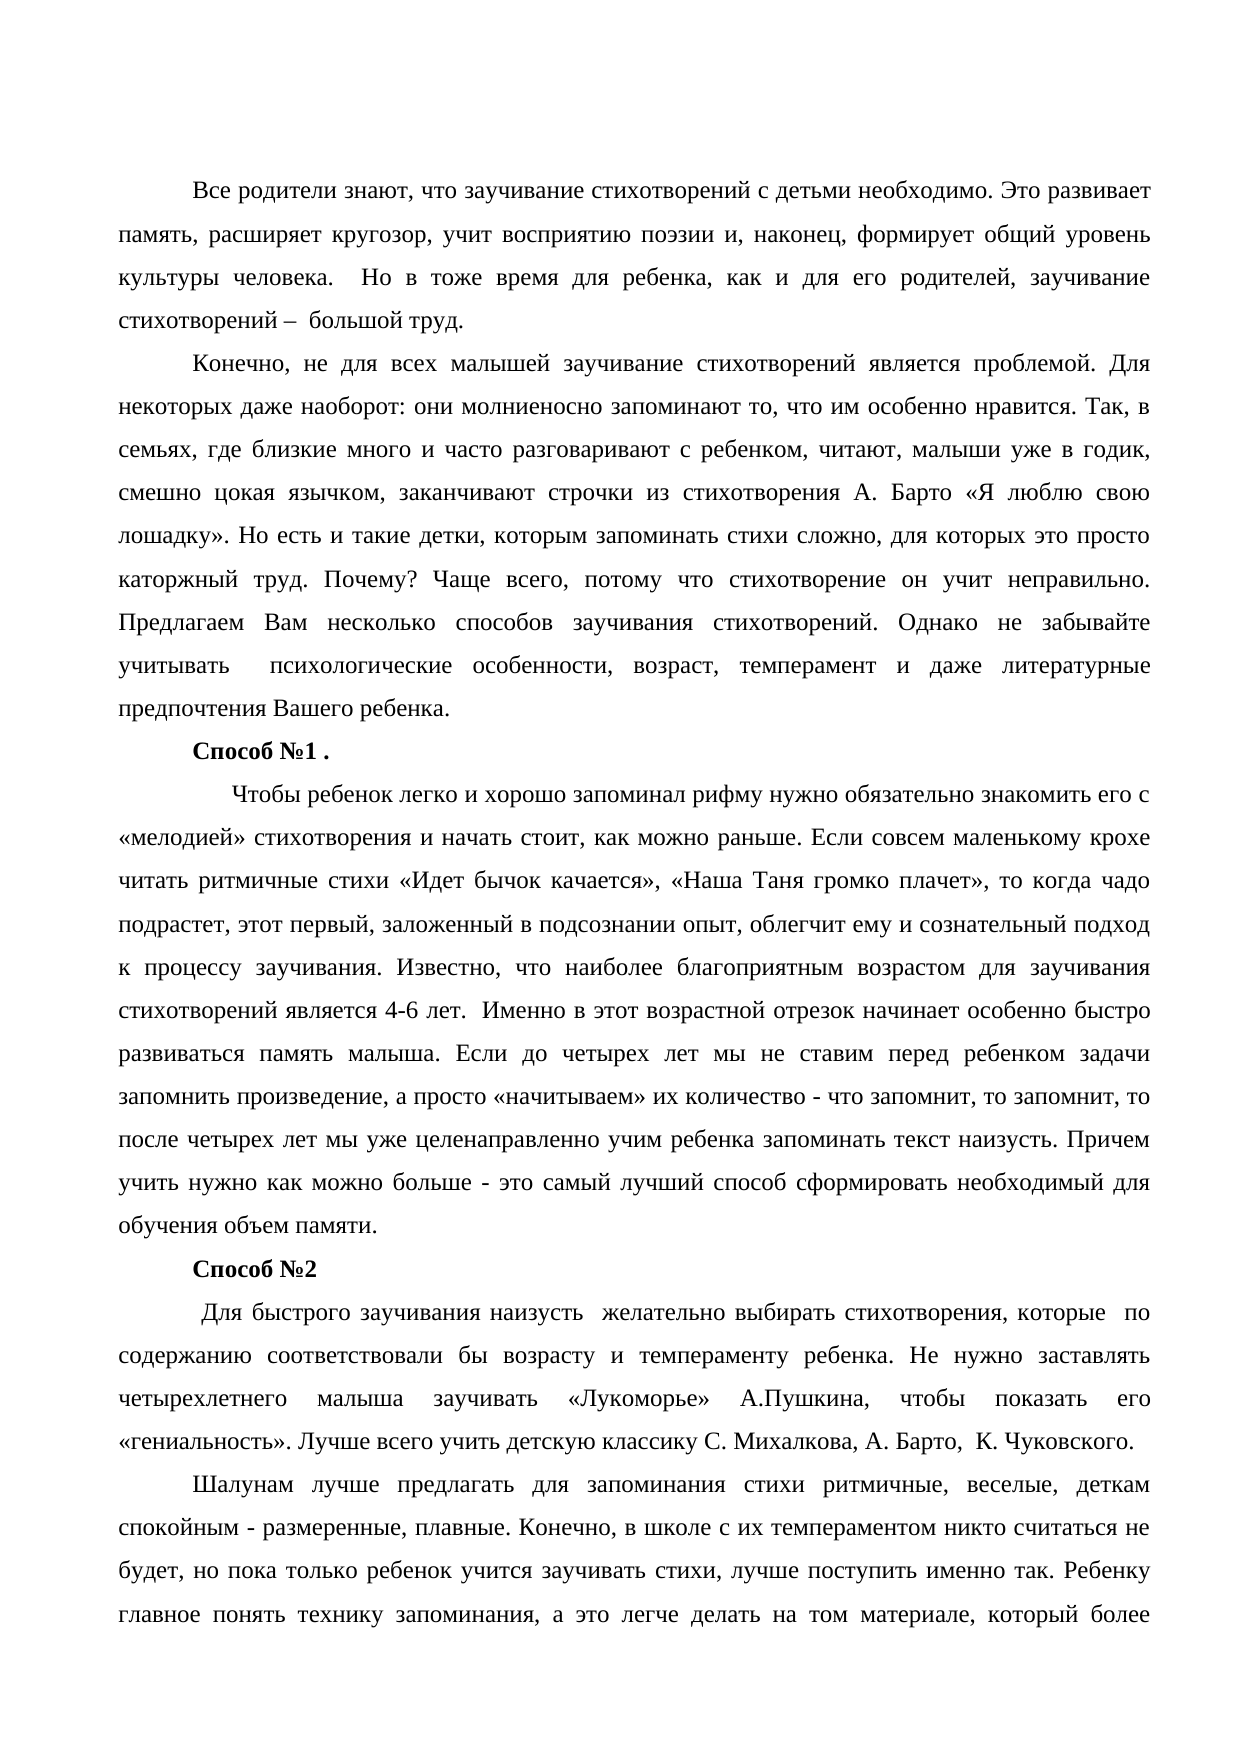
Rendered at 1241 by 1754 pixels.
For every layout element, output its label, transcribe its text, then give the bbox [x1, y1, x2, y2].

text Способ №1 . [118, 736, 1152, 765]
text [118, 1469, 1152, 1627]
text Чтобы ребенок легко и хорошо запоминал рифму нужно обязательно знакомить его с «мелодией» стихотворения и начать стоит, как можно раньше. Если совсем маленькому крохе читать ритмичные стихи «Идет бычок качается», «Наша Таня громко плачет», то когда чадо подрастет, этот первый, заложенный в подсознании опыт, облегчит ему и сознательный подход к процессу заучивания. Известно, что наиболее благоприятным возрастом для заучивания стихотворений является 4-6 лет. Именно в этот возрастной отрезок начинает особенно быстро развиваться память малыша. Если до четырех лет мы не ставим перед ребенком задачи запомнить произведение, а просто «начитываем» их количество - что запомнит, то запомнит, то после четырех лет мы уже целенаправленно учим ребенка запоминать текст наизусть. Причем учить нужно как можно больше - это самый лучший способ сформировать необходимый для обучения объем памяти. [118, 779, 1152, 1239]
text Способ №2 [118, 1254, 1152, 1282]
text Для быстрого заучивания наизусть желательно выбирать стихотворения, которые по содержанию соответствовали бы возрасту и темпераменту ребенка. Не нужно заставлять четырехлетнего малыша заучивать «Лукоморье» А.Пушкина, чтобы показать его «гениальность». Лучше всего учить детскую классику С. Михалкова, А. Барто, К. Чуковского. [118, 1297, 1152, 1455]
text Все родители знают, что заучивание стихотворений с детьми необходимо. Это развивает память, расширяет кругозор, учит восприятию поэзии и, наконец, формирует общий уровень культуры человека. Но в тоже время для ребенка, как и для его родителей, заучивание стихотворений – большой труд. [118, 176, 1152, 334]
text Конечно, не для всех малышей заучивание стихотворений является проблемой. Для некоторых даже наоборот: они молниеносно запоминают то, что им особенно нравится. Так, в семьях, где близкие много и часто разговаривают с ребенком, читают, малыши уже в годик, смешно цокая язычком, заканчивают строчки из стихотворения А. Барто «Я люблю свою лошадку». Но есть и такие детки, которым запоминать стихи сложно, для которых это просто каторжный труд. Почему? Чаще всего, потому что стихотворение он учит неправильно. Предлагаем Вам несколько способов заучивания стихотворений. Однако не забывайте учитывать психологические особенности, возраст, темперамент и даже литературные предпочтения Вашего ребенка. [118, 348, 1152, 722]
